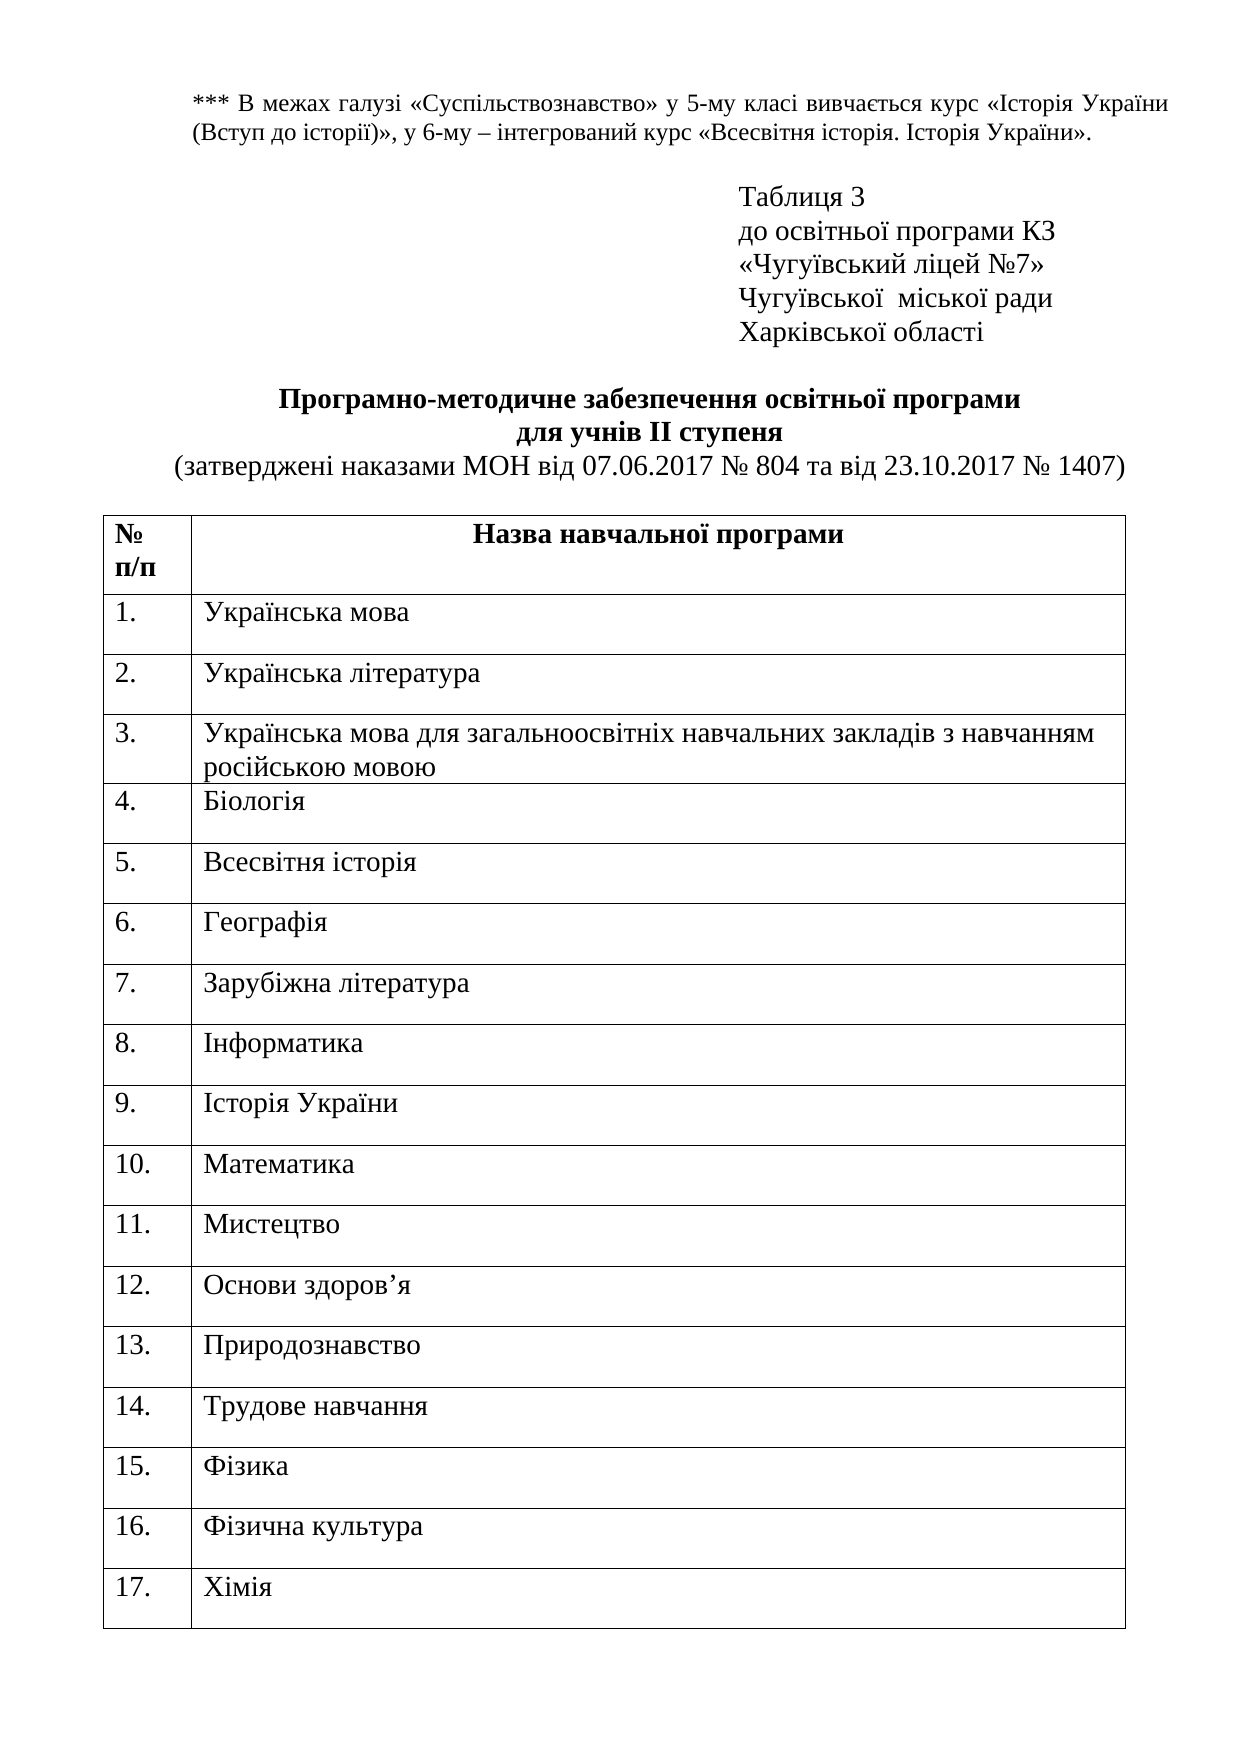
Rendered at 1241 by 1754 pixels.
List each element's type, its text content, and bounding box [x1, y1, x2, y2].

table_cell Всесвітня історія [192, 844, 1125, 903]
text *** В межах галузі «Суспільствознавство» у 5-му класі вивчається курс «Історія України (Вступ до історії)», у 6-му – інтегрований курс «Всесвітня історія. Історія України». [192, 88, 1170, 146]
table_cell [104, 1086, 191, 1145]
table_cell [104, 1206, 191, 1266]
table_cell [104, 1569, 191, 1628]
table_cell [104, 1388, 191, 1447]
table_cell Біологія [192, 784, 1125, 843]
table_header № п/п [104, 516, 191, 593]
text до освітньої програми КЗ «Чугуївський ліцей №7» Чугуївської міської ради Харківської області [738, 213, 1152, 347]
table_cell [104, 1448, 191, 1507]
table_cell [104, 1267, 191, 1326]
table_cell Мистецтво [192, 1206, 1125, 1266]
table_cell Інформатика [192, 1025, 1125, 1084]
table_cell [104, 715, 191, 782]
table_cell [104, 655, 191, 714]
table_cell Фізика [192, 1448, 1125, 1507]
table_cell [104, 595, 191, 654]
table_cell [104, 1025, 191, 1084]
table_cell [104, 904, 191, 964]
table_cell Основи здоров’я [192, 1267, 1125, 1326]
text для учнів ІІ ступеня [148, 414, 1152, 448]
table_cell [104, 965, 191, 1024]
table_cell [104, 784, 191, 843]
table_cell [104, 1509, 191, 1568]
table_cell Історія України [192, 1086, 1125, 1145]
table_cell Хімія [192, 1569, 1125, 1628]
table_cell [104, 1146, 191, 1205]
table_cell Трудове навчання [192, 1388, 1125, 1447]
table_cell Українська мова для загальноосвітніх навчальних закладів з навчанням російською мовою [192, 715, 1125, 782]
table_cell Українська література [192, 655, 1125, 714]
table_cell Природознавство [192, 1327, 1125, 1387]
text Програмно-методичне забезпечення освітньої програми [148, 381, 1152, 414]
table_cell Українська мова [192, 595, 1125, 654]
table_cell Зарубіжна література [192, 965, 1125, 1024]
table_header Назва навчальної програми [192, 516, 1125, 593]
text Таблиця 3 [738, 179, 1152, 213]
table_cell [104, 1327, 191, 1387]
table_cell Математика [192, 1146, 1125, 1205]
text (затверджені наказами МОН від 07.06.2017 № 804 та від 23.10.2017 № 1407) [148, 448, 1152, 481]
table_cell Географія [192, 904, 1125, 964]
table_cell [104, 844, 191, 903]
table_cell Фізична культура [192, 1509, 1125, 1568]
